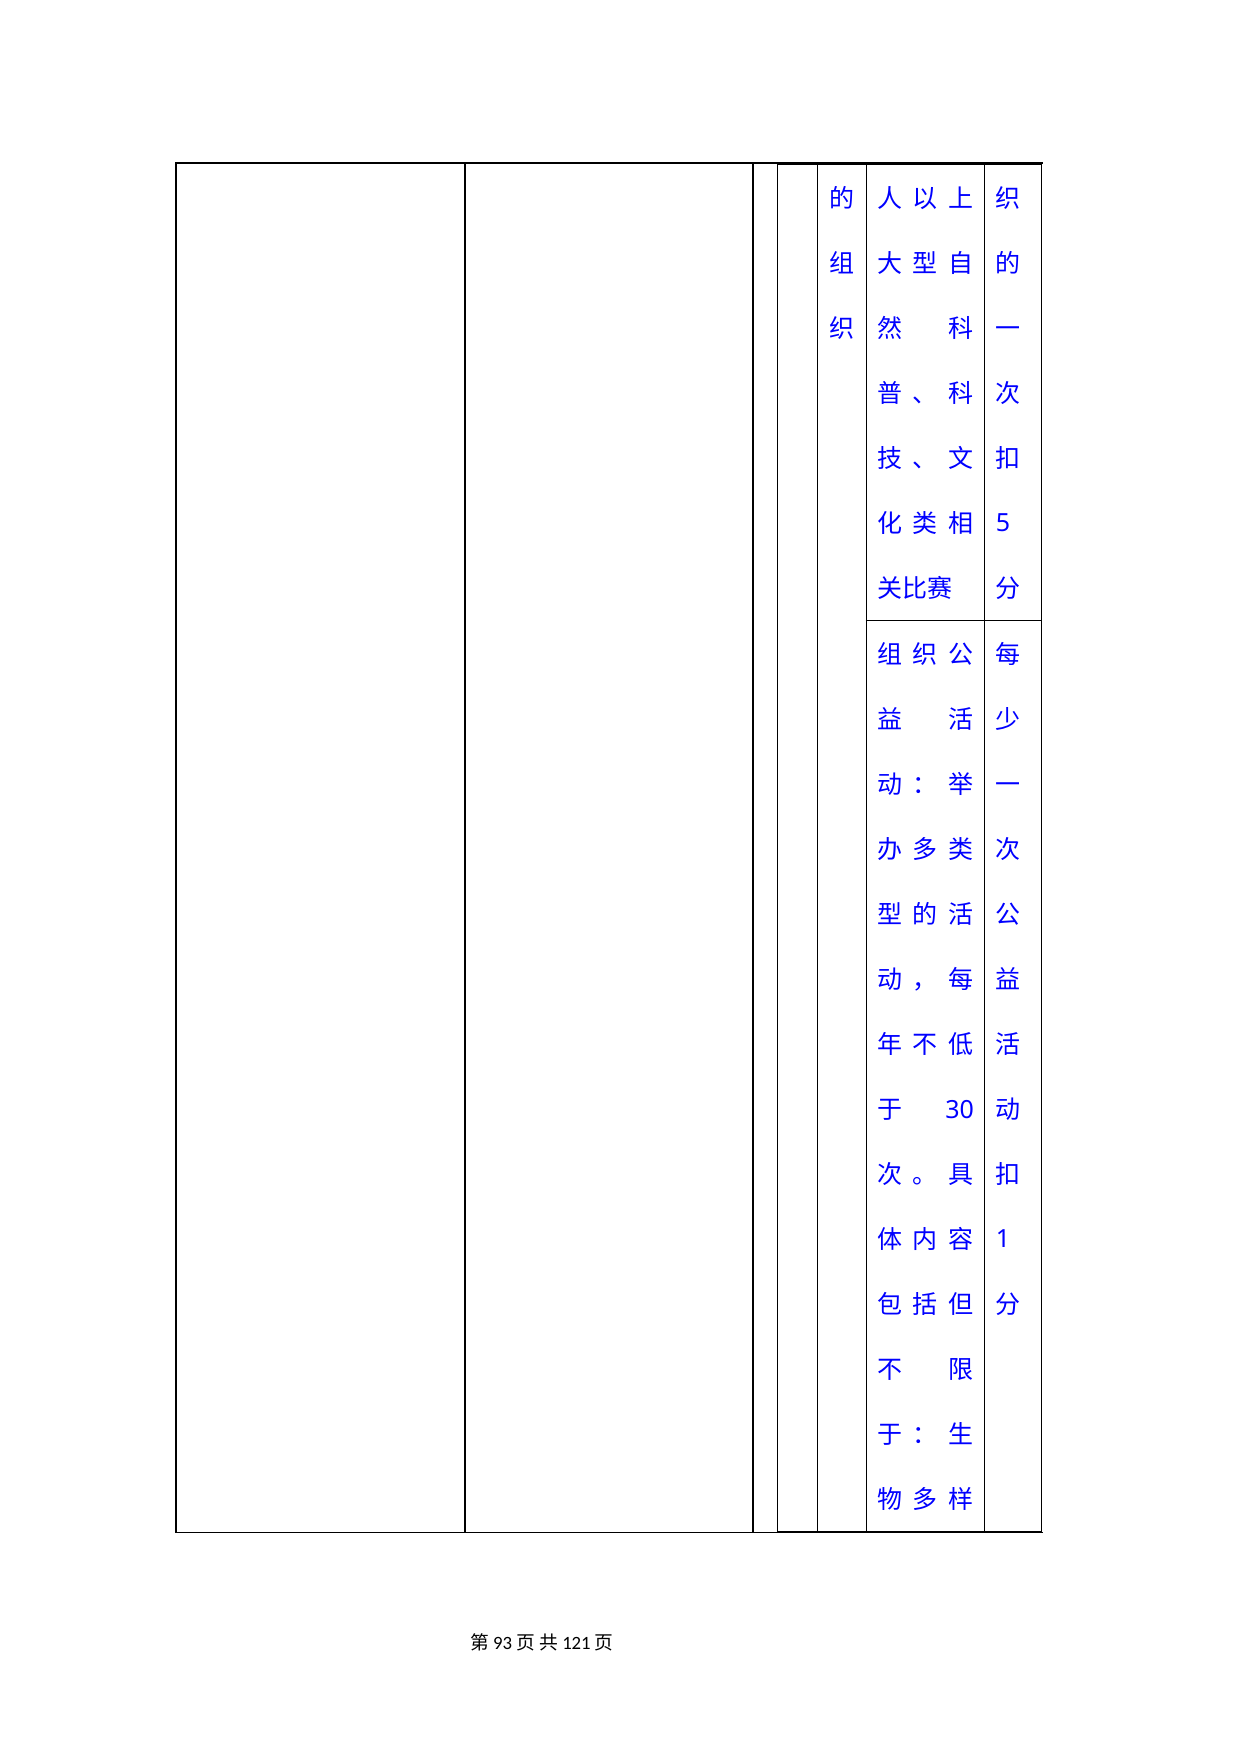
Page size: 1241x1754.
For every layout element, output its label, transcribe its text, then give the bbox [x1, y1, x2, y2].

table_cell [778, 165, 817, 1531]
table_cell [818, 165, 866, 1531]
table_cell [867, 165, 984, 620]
table_cell 1 [177, 164, 464, 1532]
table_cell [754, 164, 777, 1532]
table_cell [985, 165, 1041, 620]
table_cell [466, 164, 752, 1532]
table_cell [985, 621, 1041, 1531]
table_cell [867, 621, 984, 1531]
